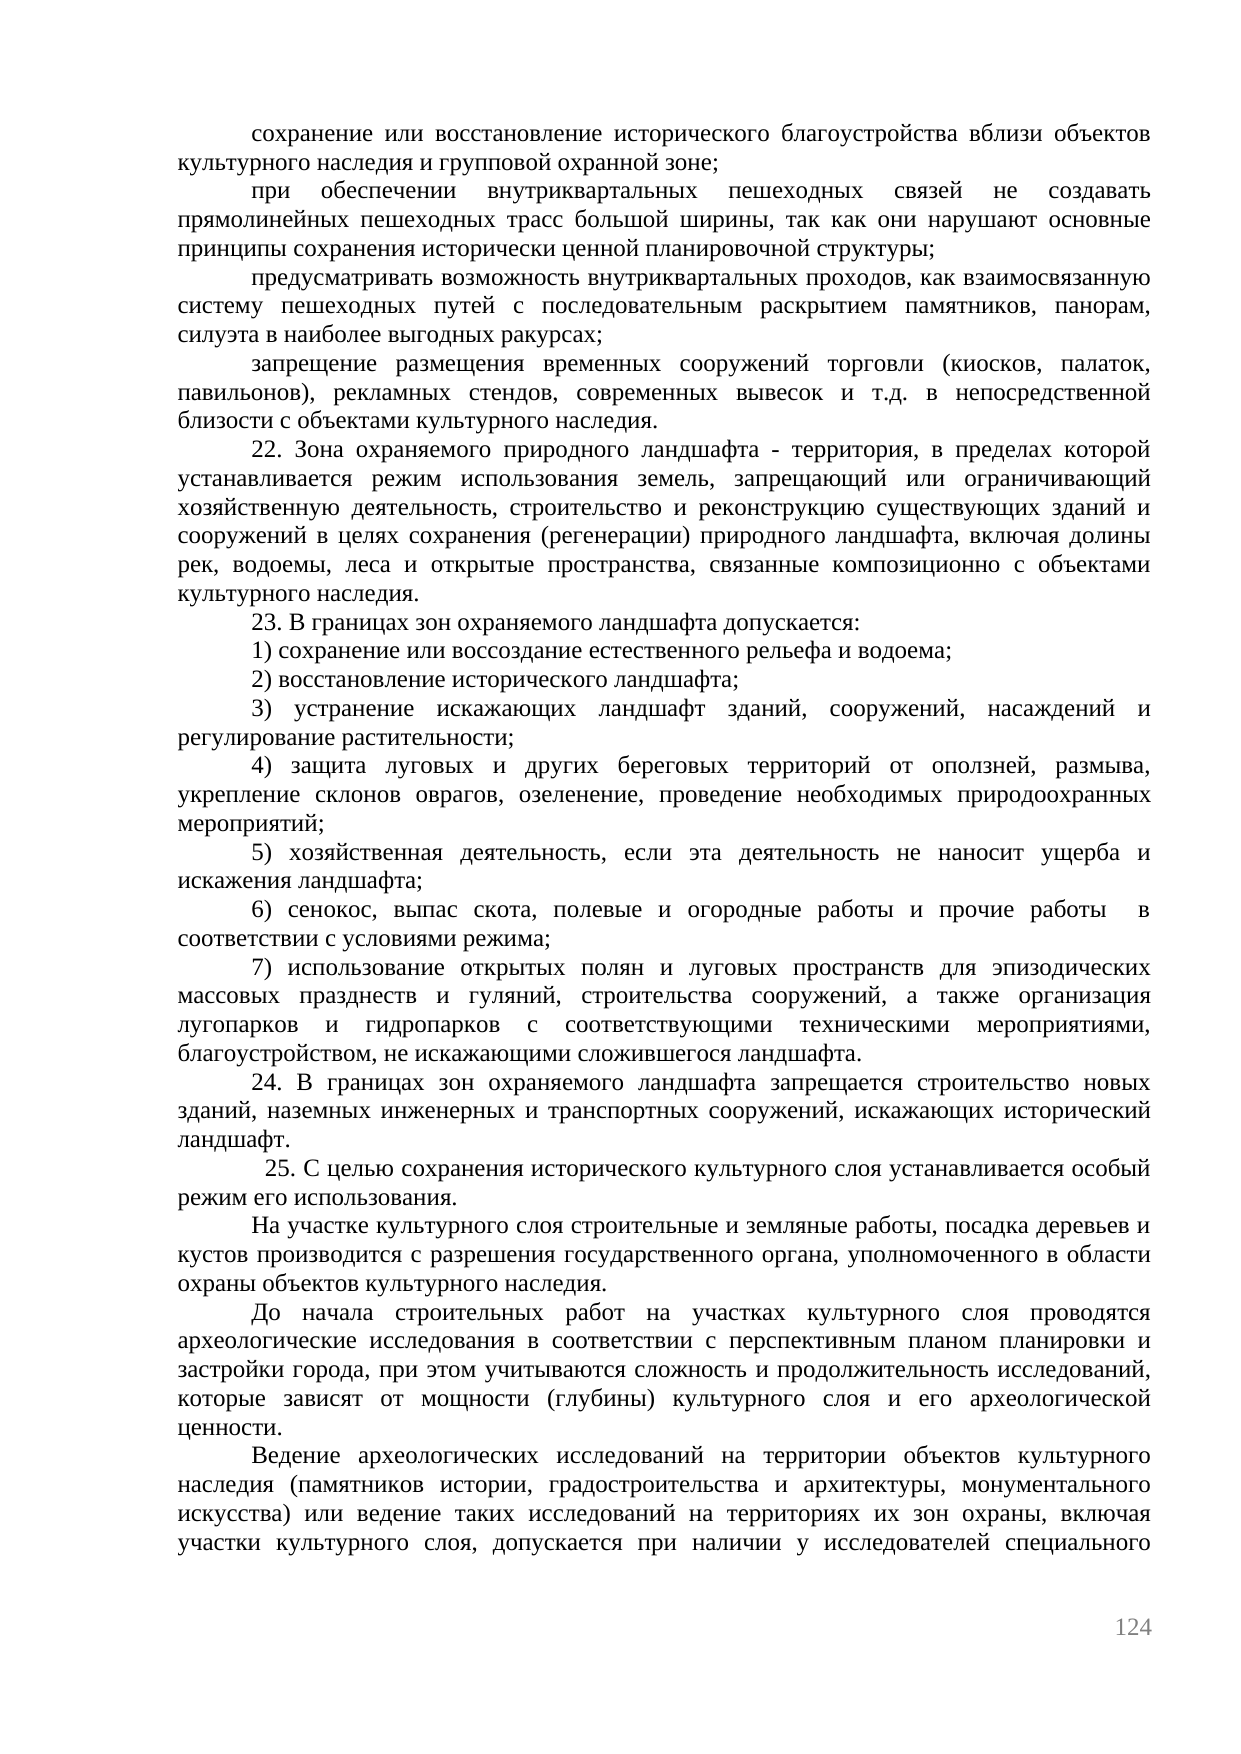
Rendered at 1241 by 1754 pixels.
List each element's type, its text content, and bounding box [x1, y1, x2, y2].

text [177, 1441, 1152, 1556]
text 5) хозяйственная деятельность, если эта деятельность не наносит ущерба и искажения ландшафта; [177, 837, 1152, 894]
text 3) устранение искажающих ландшафт зданий, сооружений, насаждений и регулирование растительности; [177, 693, 1152, 751]
text 6) сенокос, выпас скота, полевые и огородные работы и прочие работы в соответствии с условиями режима; [177, 894, 1152, 952]
text 22. Зона охраняемого природного ландшафта - территория, в пределах которой устанавливается режим использования земель, запрещающий или ограничивающий хозяйственную деятельность, строительство и реконструкцию существующих зданий и сооружений в целях сохранения (регенерации) природного ландшафта, включая долины рек, водоемы, леса и открытые пространства, связанные композиционно с объектами культурного наследия. [177, 434, 1152, 607]
text До начала строительных работ на участках культурного слоя проводятся археологические исследования в соответствии с перспективным планом планировки и застройки города, при этом учитываются сложность и продолжительность исследований, которые зависят от мощности (глубины) культурного слоя и его археологической ценности. [177, 1297, 1152, 1441]
text 1) сохранение или воссоздание естественного рельефа и водоема; [177, 636, 1152, 664]
text при обеспечении внутриквартальных пешеходных связей не создавать прямолинейных пешеходных трасс большой ширины, так как они нарушают основные принципы сохранения исторически ценной планировочной структуры; [177, 176, 1152, 262]
text На участке культурного слоя строительные и земляные работы, посадка деревьев и кустов производится с разрешения государственного органа, уполномоченного в области охраны объектов культурного наследия. [177, 1211, 1152, 1297]
text 7) использование открытых полян и луговых пространств для эпизодических массовых празднеств и гуляний, строительства сооружений, а также организация лугопарков и гидропарков с соответствующими техническими мероприятиями, благоустройством, не искажающими сложившегося ландшафта. [177, 952, 1152, 1067]
text 24. В границах зон охраняемого ландшафта запрещается строительство новых зданий, наземных инженерных и транспортных сооружений, искажающих исторический ландшафт. [177, 1067, 1152, 1153]
text 2) восстановление исторического ландшафта; [177, 664, 1152, 693]
text запрещение размещения временных сооружений торговли (киосков, палаток, павильонов), рекламных стендов, современных вывесок и т.д. в непосредственной близости с объектами культурного наследия. [177, 348, 1152, 434]
text 23. В границах зон охраняемого ландшафта допускается: [177, 607, 1152, 636]
text 25. С целью сохранения исторического культурного слоя устанавливается особый режим его использования. [177, 1153, 1152, 1211]
text сохранение или восстановление исторического благоустройства вблизи объектов культурного наследия и групповой охранной зоне; [177, 118, 1152, 176]
text 4) защита луговых и других береговых территорий от оползней, размыва, укрепление склонов оврагов, озеленение, проведение необходимых природоохранных мероприятий; [177, 751, 1152, 837]
text предусматривать возможность внутриквартальных проходов, как взаимосвязанную систему пешеходных путей с последовательным раскрытием памятников, панорам, силуэта в наиболее выгодных ракурсах; [177, 262, 1152, 348]
